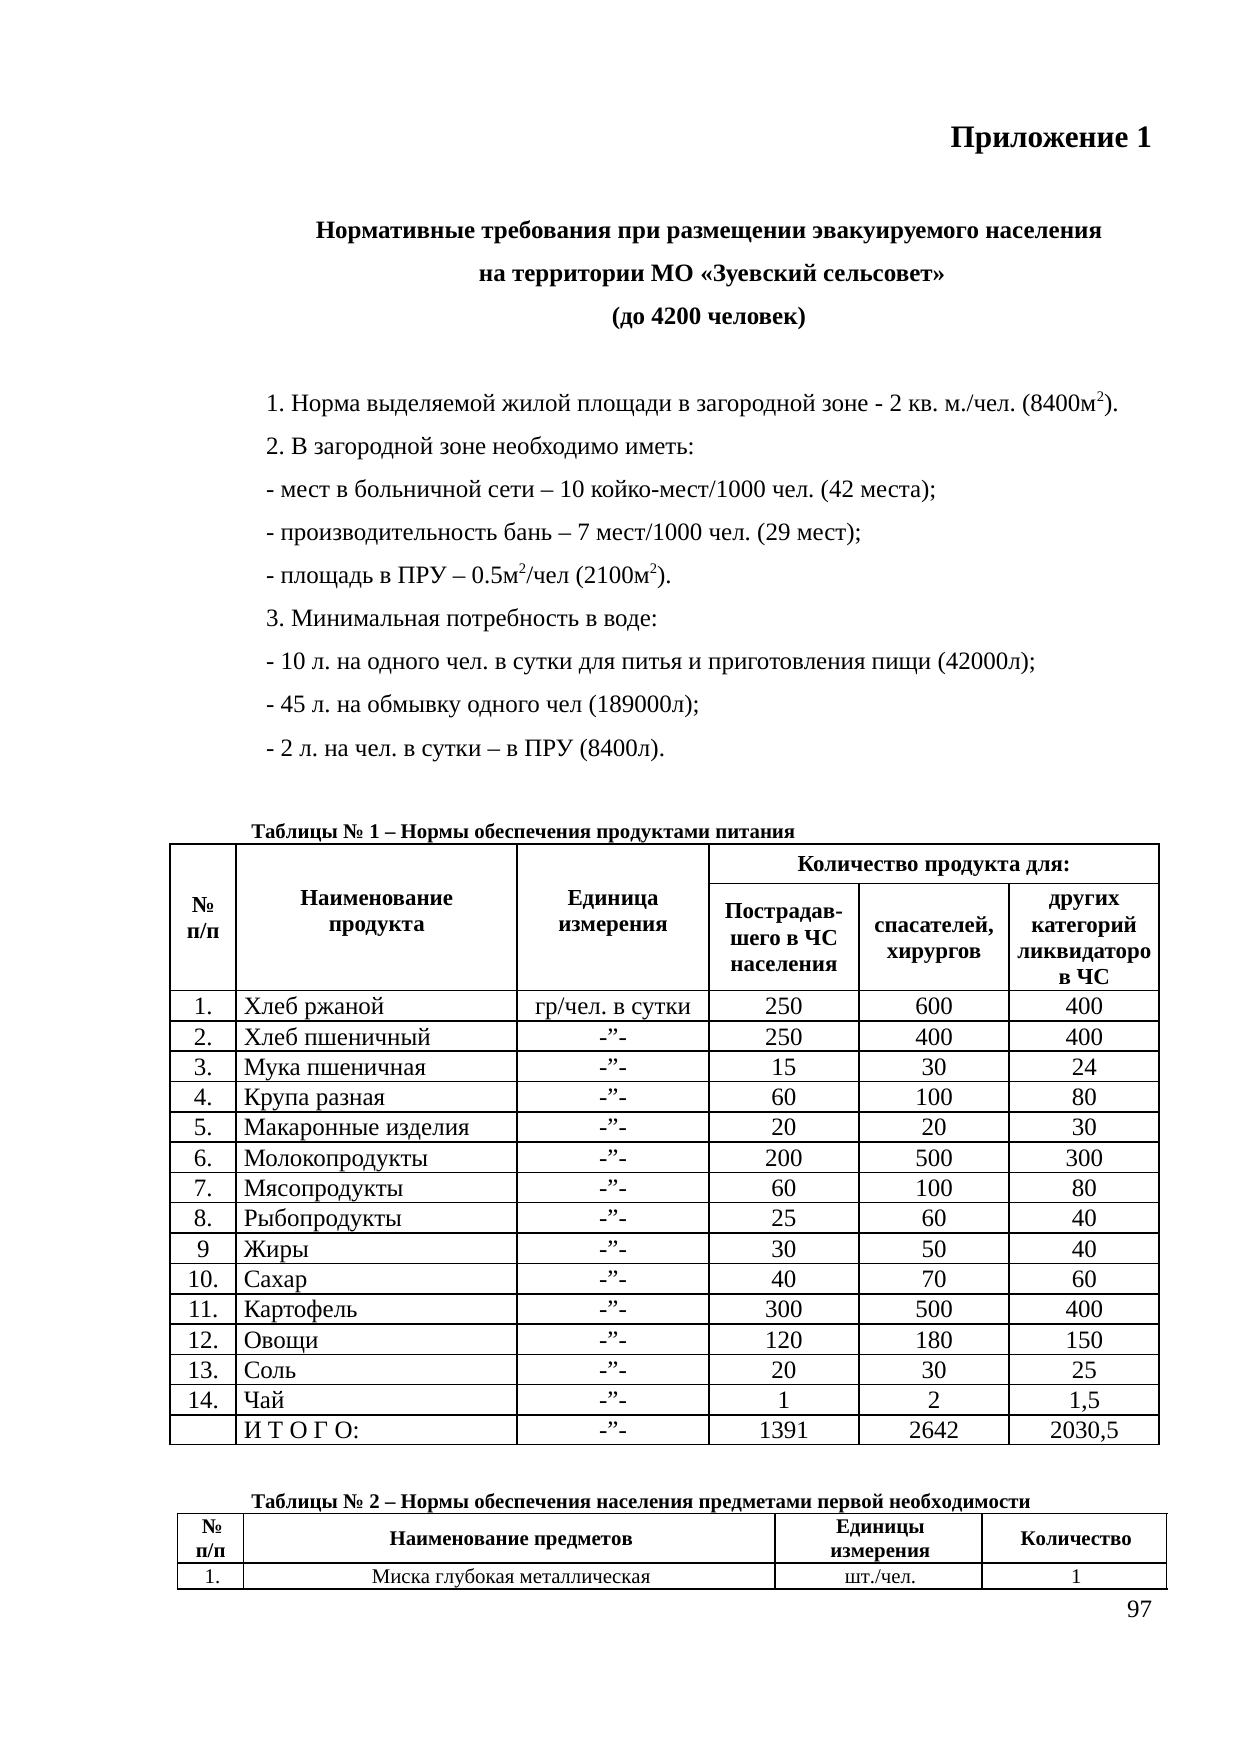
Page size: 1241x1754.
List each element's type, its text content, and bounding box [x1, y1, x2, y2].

table_cell 30 [710, 1234, 858, 1262]
table_cell 3. [171, 1052, 235, 1081]
text - мест в больничной сети – 10 койко-мест/1000 чел. (42 места); [177, 474, 1152, 503]
table_cell 20 [710, 1113, 858, 1141]
table_cell гр/чел. в сутки [518, 991, 708, 1020]
table_cell 40 [710, 1264, 858, 1293]
table_cell 400 [1010, 1295, 1158, 1323]
table_cell Чай [237, 1385, 516, 1414]
text - . на одного чел. в сутки для питья и приготовления пищи (42000л); [177, 646, 1152, 675]
text - . на чел. в сутки – в ПРУ (8400л). [177, 733, 1152, 761]
table_cell -”- [518, 1143, 708, 1172]
table_header Наименование продукта [237, 845, 516, 990]
table_cell 60 [1010, 1264, 1158, 1293]
subtitle Приложение 1 [177, 118, 1152, 154]
text Таблицы № 2 – Нормы обеспечения населения предметами первой необходимости [251, 1488, 1152, 1513]
table_cell 2030,5 [1010, 1416, 1158, 1444]
table_cell спасателей, хирургов [860, 884, 1008, 990]
table_cell 13. [171, 1355, 235, 1384]
table_header Наименование предметов [244, 1514, 774, 1562]
table_cell 70 [860, 1264, 1008, 1293]
table_cell 2 [860, 1385, 1008, 1414]
table_cell 7. [171, 1173, 235, 1202]
table_cell 60 [710, 1173, 858, 1202]
text - . на обмывку одного чел (189000л); [177, 689, 1152, 718]
table_header Единица измерения [518, 845, 708, 990]
text на территории МО «Зуевский сельсовет» [177, 258, 1152, 287]
table_cell 80 [1010, 1082, 1158, 1111]
table_cell 5. [171, 1113, 235, 1141]
table_cell -”- [518, 1113, 708, 1141]
table_cell Крупа разная [237, 1082, 516, 1111]
table_cell 20 [860, 1113, 1008, 1141]
table_cell 1 [710, 1385, 858, 1414]
table_cell Сахар [237, 1264, 516, 1293]
table_cell Рыбопродукты [237, 1203, 516, 1232]
table_cell 11. [171, 1295, 235, 1323]
table_cell 250 [710, 991, 858, 1020]
table_cell шт./чел. [776, 1564, 981, 1588]
table_cell 12. [171, 1325, 235, 1353]
text - производительность бань – 7 мест/1000 чел. (29 мест); [177, 517, 1152, 546]
table_cell 1,5 [1010, 1385, 1158, 1414]
table_cell -”- [518, 1355, 708, 1384]
table_cell 9 [171, 1234, 235, 1262]
table_cell -”- [518, 1295, 708, 1323]
table_cell 40 [1010, 1234, 1158, 1262]
table_cell 600 [860, 991, 1008, 1020]
table_cell 60 [710, 1082, 858, 1111]
table_cell -”- [518, 1416, 708, 1444]
table_cell Жиры [237, 1234, 516, 1262]
table_cell 6. [171, 1143, 235, 1172]
table_cell 15 [710, 1052, 858, 1081]
table_cell Пострадав-шего в ЧС населения [710, 884, 858, 990]
table_cell 1. [178, 1564, 243, 1588]
table_header Количество продукта для: [710, 845, 1158, 883]
table_header Количество [983, 1514, 1166, 1562]
table_cell 24 [1010, 1052, 1158, 1081]
table_cell 4. [171, 1082, 235, 1111]
table_cell 50 [860, 1234, 1008, 1262]
table_cell Картофель [237, 1295, 516, 1323]
table_header Единицы измерения [776, 1514, 981, 1562]
table_cell 500 [860, 1295, 1008, 1323]
table_cell 40 [1010, 1203, 1158, 1232]
table_cell 300 [1010, 1143, 1158, 1172]
table_cell 2. [171, 1022, 235, 1050]
table_cell 8. [171, 1203, 235, 1232]
table_cell 60 [860, 1203, 1008, 1232]
table_cell 25 [710, 1203, 858, 1232]
table_cell -”- [518, 1325, 708, 1353]
table_cell 25 [1010, 1355, 1158, 1384]
table_cell 120 [710, 1325, 858, 1353]
table_cell -”- [518, 1234, 708, 1262]
table_cell -”- [518, 1264, 708, 1293]
table_cell 1 [983, 1564, 1166, 1588]
table_cell Хлеб пшеничный [237, 1022, 516, 1050]
table_header № п/п [178, 1514, 243, 1562]
text 3. Минимальная потребность в воде: [177, 603, 1152, 632]
table_cell 2642 [860, 1416, 1008, 1444]
table_cell 30 [860, 1052, 1008, 1081]
table_cell Соль [237, 1355, 516, 1384]
table_cell 300 [710, 1295, 858, 1323]
text 1. Норма выделяемой жилой площади в загородной зоне - ./чел. (8400м2). [177, 388, 1152, 416]
table_cell Овощи [237, 1325, 516, 1353]
table_cell 400 [860, 1022, 1008, 1050]
table_cell -”- [518, 1203, 708, 1232]
table_cell 20 [710, 1355, 858, 1384]
table_cell -”- [518, 1385, 708, 1414]
table_cell 150 [1010, 1325, 1158, 1353]
table_cell Миска глубокая металлическая [244, 1564, 774, 1588]
table_cell 1. [171, 991, 235, 1020]
table_cell 30 [860, 1355, 1008, 1384]
table_cell 100 [860, 1082, 1008, 1111]
table_cell Мясопродукты [237, 1173, 516, 1202]
table_cell Молокопродукты [237, 1143, 516, 1172]
text (до 4200 человек) [177, 301, 1152, 330]
table_cell Мука пшеничная [237, 1052, 516, 1081]
text Нормативные требования при размещении эвакуируемого населения [177, 215, 1152, 244]
text Таблицы № 1 – Нормы обеспечения продуктами питания [251, 819, 1152, 843]
table_cell Макаронные изделия [237, 1113, 516, 1141]
table_cell Хлеб ржаной [237, 991, 516, 1020]
table_cell 10. [171, 1264, 235, 1293]
text - площадь в ПРУ – 0.5м2/чел (2100м2). [177, 560, 1152, 589]
table_cell -”- [518, 1082, 708, 1111]
table_cell 80 [1010, 1173, 1158, 1202]
table_cell 1391 [710, 1416, 858, 1444]
table_cell 250 [710, 1022, 858, 1050]
table_cell 400 [1010, 991, 1158, 1020]
table_cell И Т О Г О: [237, 1416, 516, 1444]
table_cell 100 [860, 1173, 1008, 1202]
table_cell 30 [1010, 1113, 1158, 1141]
table_cell -”- [518, 1052, 708, 1081]
table_cell 400 [1010, 1022, 1158, 1050]
table_cell 200 [710, 1143, 858, 1172]
table_cell -”- [518, 1022, 708, 1050]
table_cell [171, 1416, 235, 1444]
table_cell 180 [860, 1325, 1008, 1353]
table_cell других категорий ликвидаторов ЧС [1010, 884, 1158, 990]
table_cell 500 [860, 1143, 1008, 1172]
table_cell 14. [171, 1385, 235, 1414]
table_header №п/п [171, 845, 235, 990]
table_cell -”- [518, 1173, 708, 1202]
text 2. В загородной зоне необходимо иметь: [177, 431, 1152, 459]
